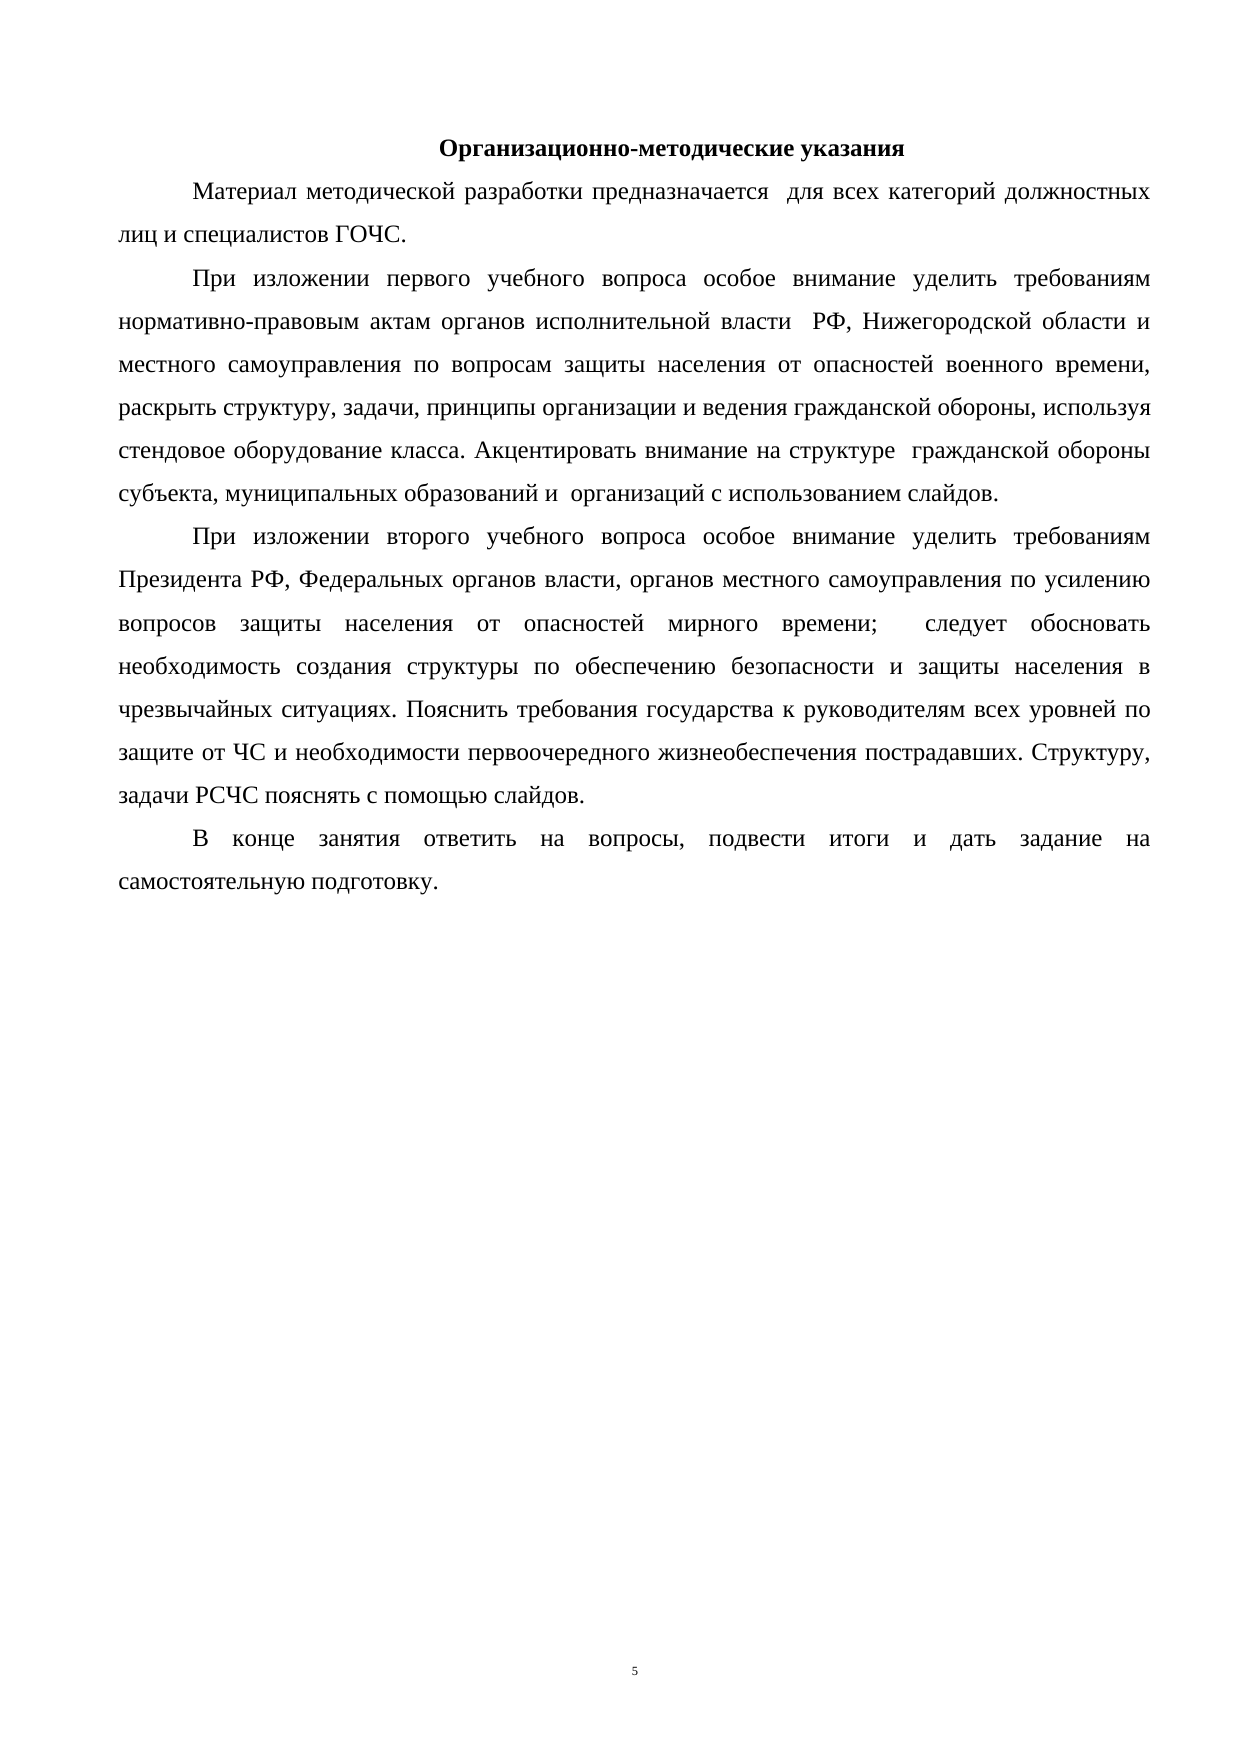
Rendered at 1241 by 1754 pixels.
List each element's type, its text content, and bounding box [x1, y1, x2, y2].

text Материал методической разработки предназначается для всех категорий должностных лиц и специалистов ГОЧС. [118, 176, 1152, 248]
text При изложении первого учебного вопроса особое внимание уделить требованиям нормативно-правовым актам органов исполнительной власти РФ, Нижегородской области и местного самоуправления по вопросам защиты населения от опасностей военного времени, раскрыть структуру, задачи, принципы организации и ведения гражданской обороны, используя стендовое оборудование класса. Акцентировать внимание на структуре гражданской обороны субъекта, муниципальных образований и организаций с использованием слайдов. [118, 263, 1152, 507]
text При изложении второго учебного вопроса особое внимание уделить требованиям Президента РФ, Федеральных органов власти, органов местного самоуправления по усилению вопросов защиты населения от опасностей мирного времени; следует обосновать необходимость создания структуры по обеспечению безопасности и защиты населения в чрезвычайных ситуациях. Пояснить требования государства к руководителям всех уровней по защите от ЧС и необходимости первоочередного жизнеобеспечения пострадавших. Структуру, задачи РСЧС пояснять с помощью слайдов. [118, 521, 1152, 809]
text Организационно-методические указания [118, 133, 1152, 162]
text В конце занятия ответить на вопросы, подвести итоги и дать задание на самостоятельную подготовку. [118, 823, 1152, 895]
